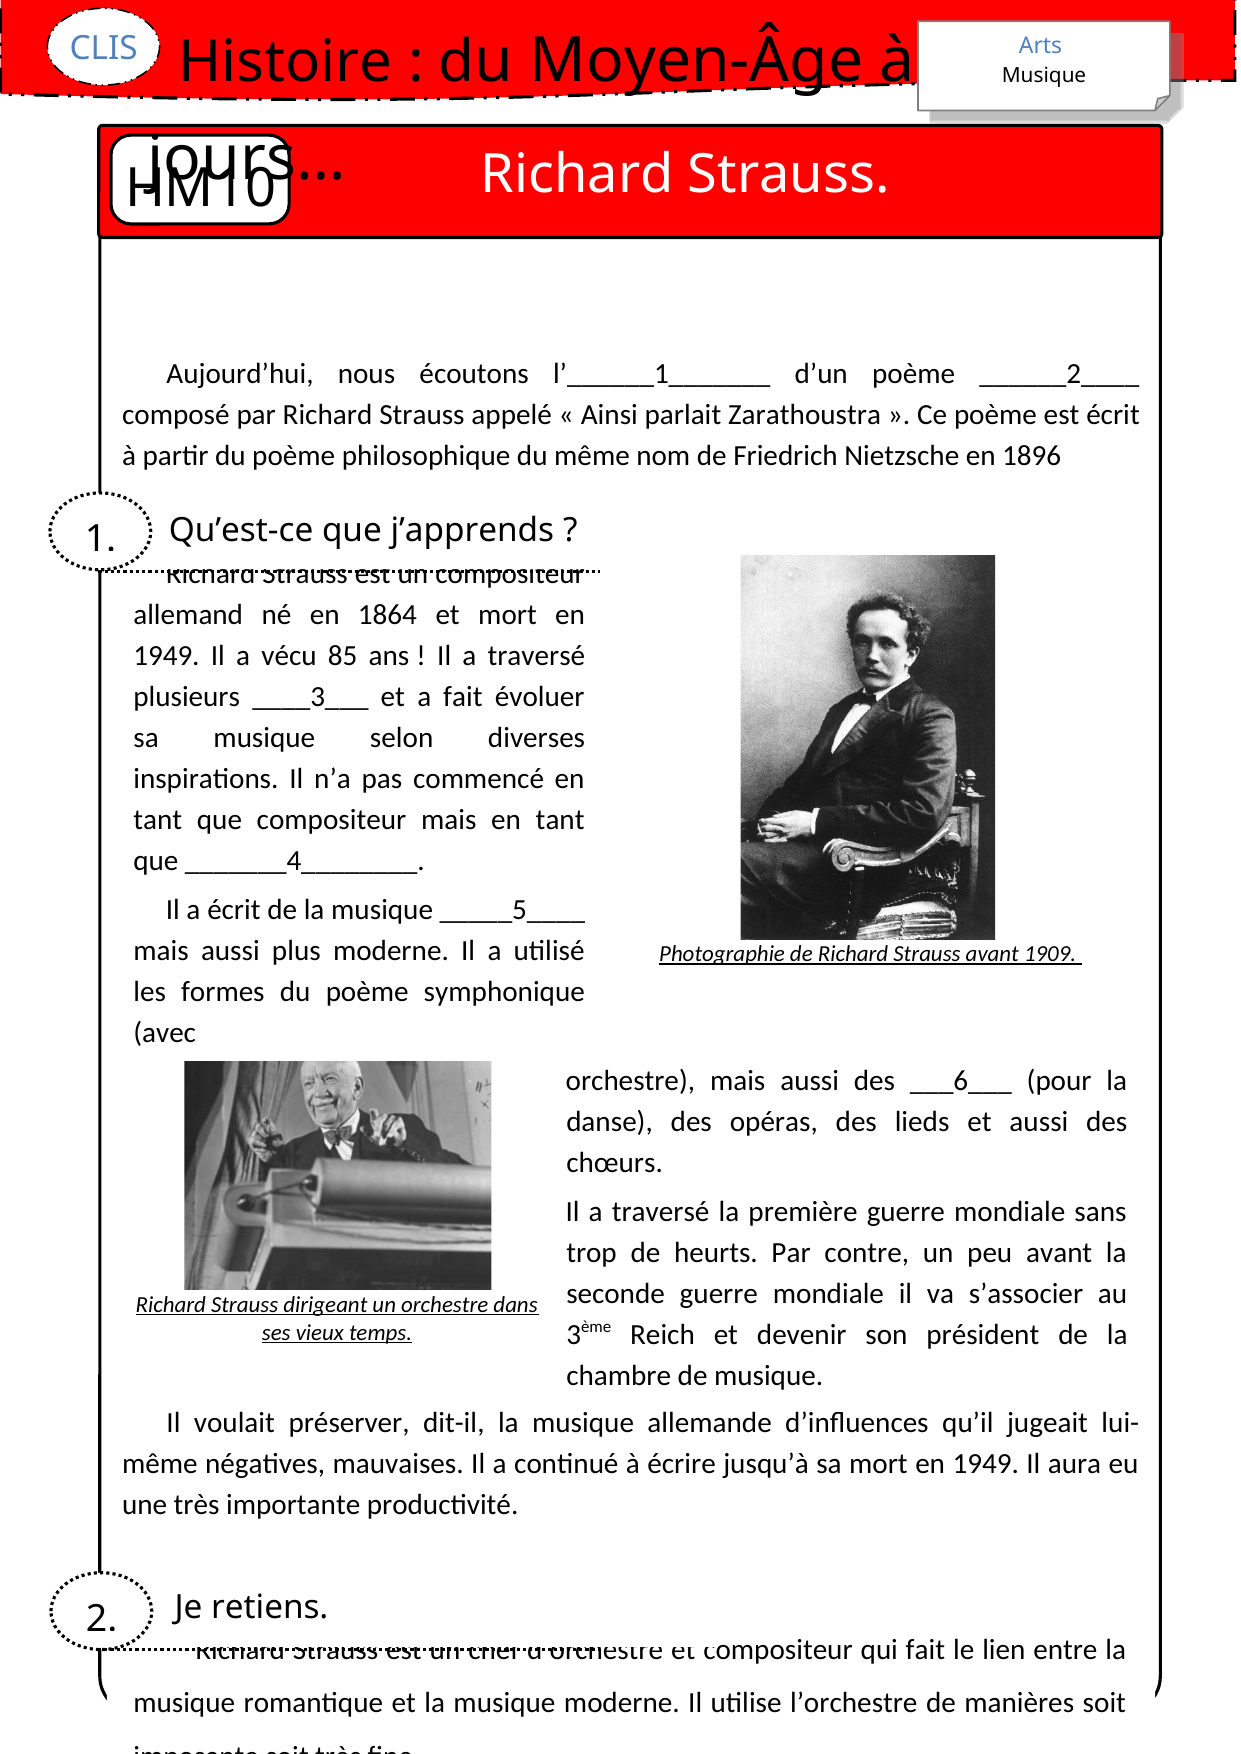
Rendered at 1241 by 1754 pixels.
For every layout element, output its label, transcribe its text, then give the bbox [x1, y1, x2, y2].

picture [740, 555, 996, 940]
picture [184, 1061, 492, 1290]
text Histoire : du Moyen-Âge à nos jours… [148, 15, 1093, 198]
